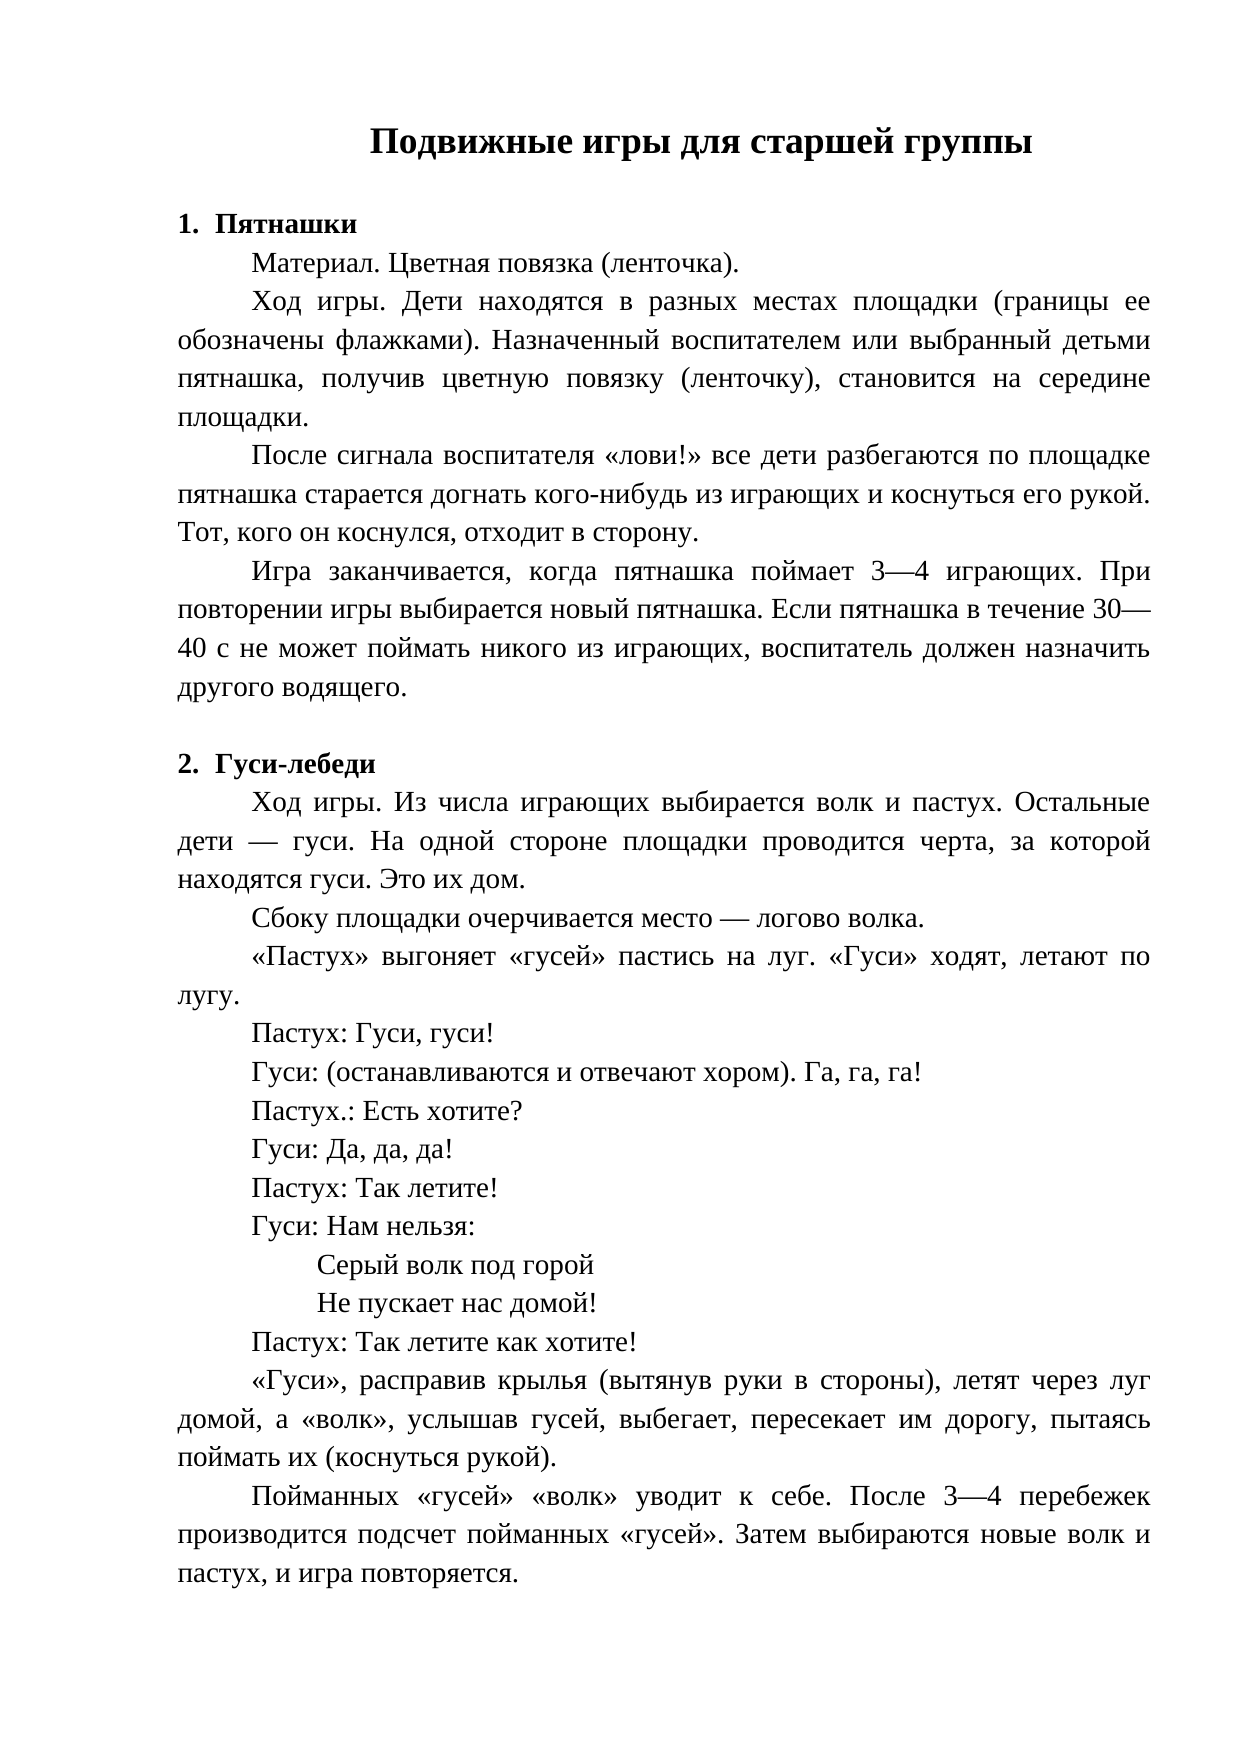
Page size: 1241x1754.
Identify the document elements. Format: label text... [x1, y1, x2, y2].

text Сбоку площадки очерчивается место — логово волка. [177, 900, 1152, 933]
text Серый волк под горой [177, 1247, 1152, 1280]
text Ход игры. Дети находятся в разных местах площадки (границы ее обозначены флажками). Назначенный воспитателем или выбранный детьми пятнашка, получив цветную повязку (ленточку), становится на середине площадки. [177, 283, 1152, 432]
list Гуси-лебеди [177, 746, 1152, 779]
text Пастух: Так летите! [177, 1170, 1152, 1203]
text «Гуси», расправив крылья (вытянув руки в стороны), летят через луг домой, а «волк», услышав гусей, выбегает, пересекает им дорогу, пытаясь поймать их (коснуться рукой). [177, 1362, 1152, 1473]
text После сигнала воспитателя «лови!» все дети разбегаются по площадке пятнашка старается догнать кого-нибудь из играющих и коснуться его рукой. Тот, кого он коснулся, отходит в сторону. [177, 437, 1152, 548]
text Гуси: Нам нельзя: [177, 1208, 1152, 1242]
text Гуси: Да, да, да! [177, 1131, 1152, 1165]
text Ход игры. Из числа играющих выбирается волк и пастух. Остальные дети — гуси. На одной стороне площадки проводится черта, за которой находятся гуси. Это их дом. [177, 784, 1152, 895]
text Пойманных «гусей» «волк» уводит к себе. После 3—4 перебежек производится подсчет пойманных «гусей». Затем выбираются новые волк и пастух, и игра повторяется. [177, 1478, 1152, 1589]
text Пастух.: Есть хотите? [177, 1093, 1152, 1126]
text Материал. Цветная повязка (ленточка). [177, 245, 1152, 278]
text Игра заканчивается, когда пятнашка поймает 3—4 играющих. При повторении игры выбирается новый пятнашка. Если пятнашка в течение 30—40 с не может поймать никого из играющих, воспитатель должен назначить другого водящего. [177, 553, 1152, 702]
text «Пастух» выгоняет «гусей» пастись на луг. «Гуси» ходят, летают по лугу. [177, 938, 1152, 1011]
text Подвижные игры для старшей группы [177, 118, 1152, 161]
text Не пускает нас домой! [177, 1285, 1152, 1319]
text Гуси: (останавливаются и отвечают хором). Га, га, га! [177, 1054, 1152, 1088]
text Пастух: Гуси, гуси! [177, 1016, 1152, 1049]
list Пятнашки [177, 206, 1152, 240]
text Пастух: Так летите как хотите! [177, 1324, 1152, 1357]
